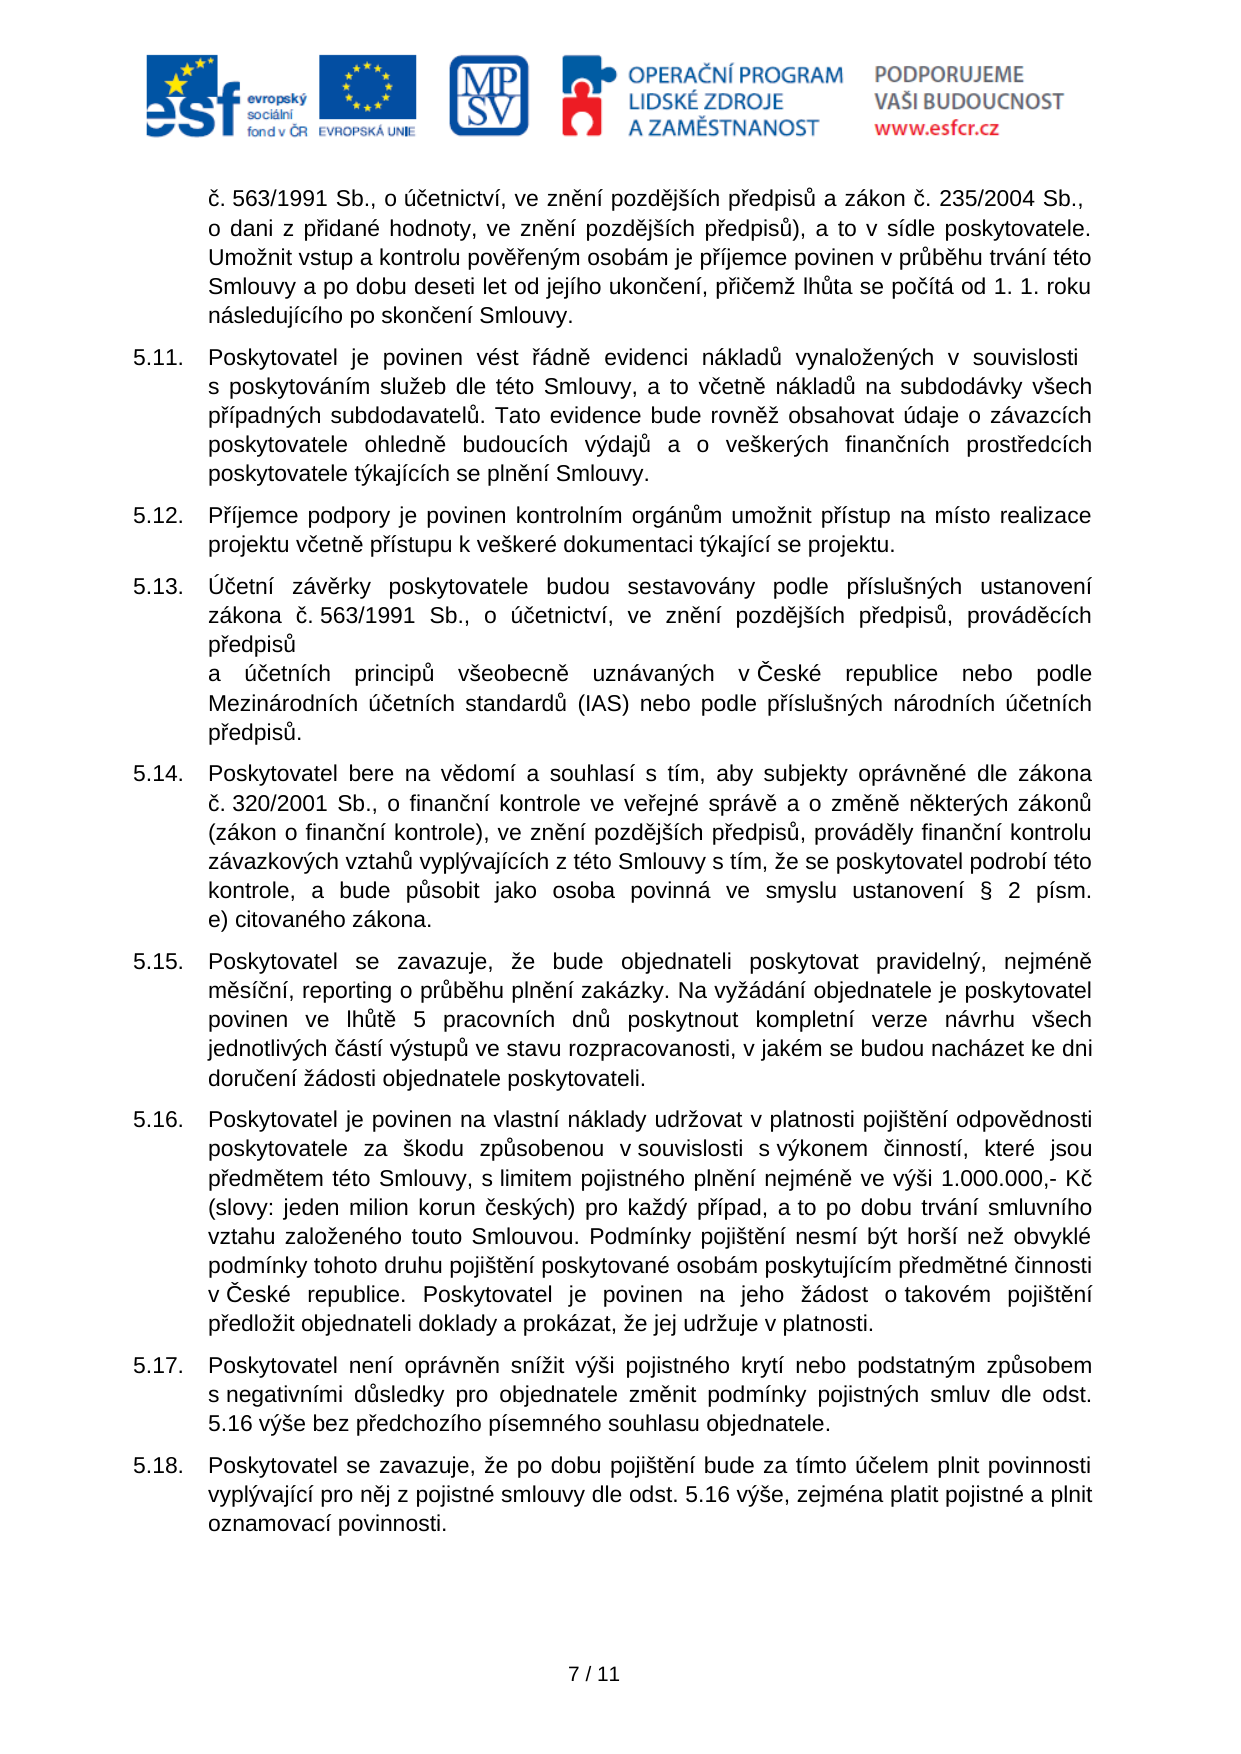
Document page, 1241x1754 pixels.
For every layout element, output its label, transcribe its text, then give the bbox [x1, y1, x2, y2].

list Poskytovatel se zavazuje, že bude objednateli poskytovat pravidelný, nejméně měsíční, reporting o průběhu plnění zakázky. Na vyžádání objednatele je poskytovatel povinen ve lhůtě 5 pracovních dnů poskytnout kompletní verze návrhu všech jednotlivých částí výstupů ve stavu rozpracovanosti, v jakém se budou nacházet ke dni doručení žádosti objednatele poskytovateli. [133, 945, 1092, 1091]
list Poskytovatel bere na vědomí a souhlasí s tím, aby subjekty oprávněné dle zákona č. 320/2001 Sb., o finanční kontrole ve veřejné správě a o změně některých zákonů (zákon o finanční kontrole), ve znění pozdějších předpisů, prováděly finanční kontrolu závazkových vztahů vyplývajících z této Smlouvy s tím, že se poskytovatel podrobí této kontrole, a bude působit jako osoba povinná ve smyslu ustanovení § 2 písm. e) citovaného zákona. [133, 758, 1092, 933]
list Účetní závěrky poskytovatele budou sestavovány podle příslušných ustanovení zákona č. 563/1991 Sb., o účetnictví, ve znění pozdějších předpisů, prováděcích předpisů a účetních principů všeobecně uznávaných v České republice nebo podle Mezinárodních účetních standardů (IAS) nebo podle příslušných národních účetních předpisů. [133, 570, 1092, 745]
list Poskytovatel není oprávněn snížit výši pojistného krytí nebo podstatným způsobem s negativními důsledky pro objednatele změnit podmínky pojistných smluv dle odst. 5.16 výše bez předchozího písemného souhlasu objednatele. [133, 1349, 1092, 1437]
list Poskytovatel je povinen na vlastní náklady udržovat v platnosti pojištění odpovědnosti poskytovatele za škodu způsobenou v souvislosti s výkonem činností, které jsou předmětem této Smlouvy, s limitem pojistného plnění nejméně ve výši 1.000.000,- Kč (slovy: jeden milion korun českých) pro každý případ, a to po dobu trvání smluvního vztahu založeného touto Smlouvou. Podmínky pojištění nesmí být horší než obvyklé podmínky tohoto druhu pojištění poskytované osobám poskytujícím předmětné činnosti v České republice. Poskytovatel je povinen na jeho žádost o takovém pojištění předložit objednateli doklady a prokázat, že jej udržuje v platnosti. [133, 1103, 1092, 1337]
list Příjemce podpory je povinen kontrolním orgánům umožnit přístup na místo realizace projektu včetně přístupu k veškeré dokumentaci týkající se projektu. [133, 499, 1092, 558]
list Poskytovatel je povinen vést řádně evidenci nákladů vynaložených v souvislosti s poskytováním služeb dle této Smlouvy, a to včetně nákladů na subdodávky všech případných subdodavatelů. Tato evidence bude rovněž obsahovat údaje o závazcích poskytovatele ohledně budoucích výdajů a o veškerých finančních prostředcích poskytovatele týkajících se plnění Smlouvy. [133, 341, 1092, 487]
list Poskytovatel se zavazuje, že po dobu pojištění bude za tímto účelem plnit povinnosti vyplývající pro něj z pojistné smlouvy dle odst. 5.16 výše, zejména platit pojistné a plnit oznamovací povinnosti. [133, 1449, 1092, 1537]
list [133, 183, 1092, 328]
